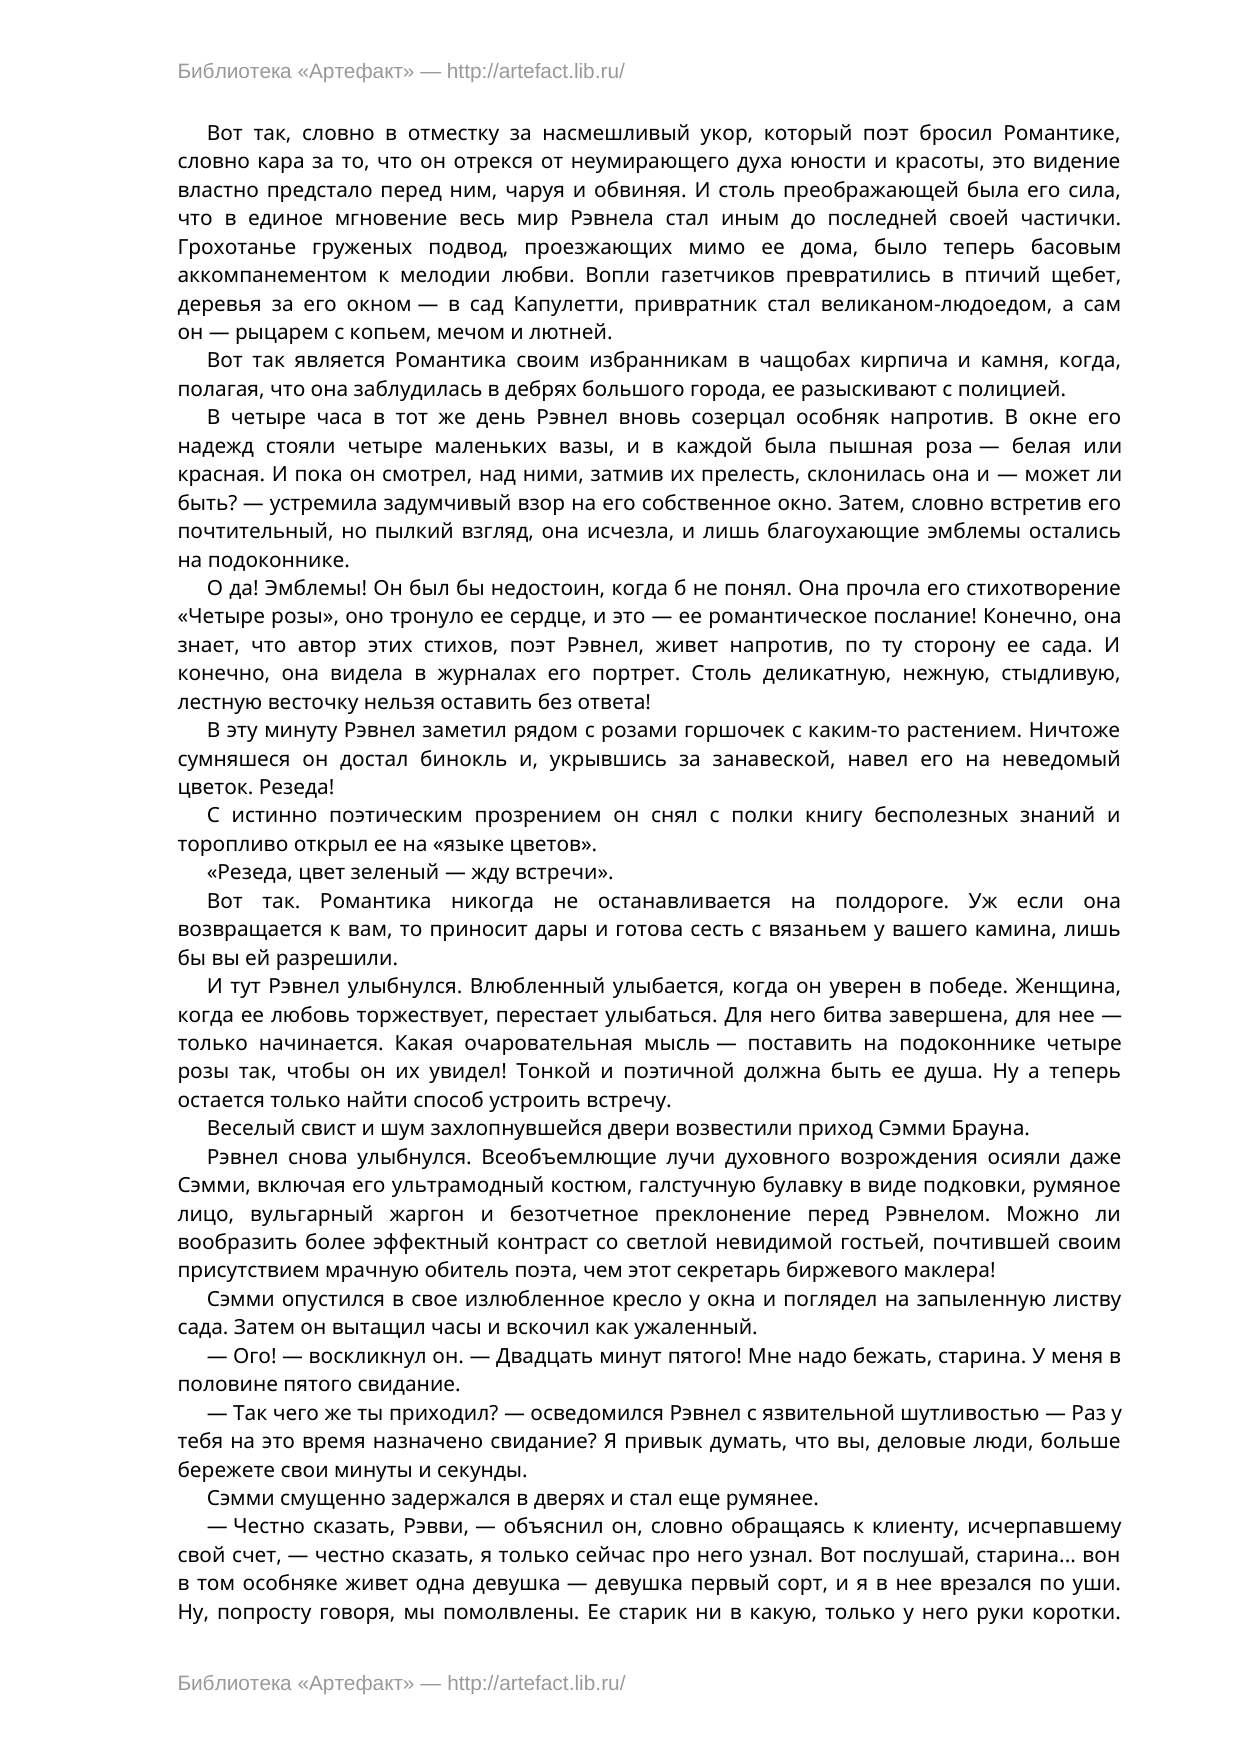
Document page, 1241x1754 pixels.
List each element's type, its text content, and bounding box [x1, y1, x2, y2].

text О да! Эмблемы! Он был бы недостоин, когда б не понял. Она прочла его стихотворение «Четыре розы», оно тронуло ее сердце, и это — ее романтическое послание! Конечно, она знает, что автор этих стихов, поэт Рэвнел, живет напротив, по ту сторону ее сада. И конечно, она видела в журналах его портрет. Столь деликатную, нежную, стыдливую, лестную весточку нельзя оставить без ответа! [177, 573, 1122, 715]
text С истинно поэтическим прозрением он снял с полки книгу бесполезных знаний и торопливо открыл ее на «языке цветов». [177, 801, 1122, 857]
text Сэмми опустился в свое излюбленное кресло у окна и поглядел на запыленную листву сада. Затем он вытащил часы и вскочил как ужаленный. [177, 1284, 1122, 1341]
text Вот так является Романтика своим избранникам в чащобах кирпича и камня, когда, полагая, что она заблудилась в дебрях большого города, ее разыскивают с полицией. [177, 346, 1122, 402]
text Веселый свист и шум захлопнувшейся двери возвестили приход Сэмми Брауна. [177, 1113, 1122, 1142]
text Сэмми смущенно задержался в дверях и стал еще румянее. [177, 1483, 1122, 1512]
text В эту минуту Рэвнел заметил рядом с розами горшочек с каким-то растением. Ничтоже сумняшеся он достал бинокль и, укрывшись за занавеской, навел его на неведомый цветок. Резеда! [177, 715, 1122, 801]
text Рэвнел снова улыбнулся. Всеобъемлющие лучи духовного возрождения осияли даже Сэмми, включая его ультрамодный костюм, галстучную булавку в виде подковки, румяное лицо, вульгарный жаргон и безотчетное преклонение перед Рэвнелом. Можно ли вообразить более эффектный контраст со светлой невидимой гостьей, почтившей своим присутствием мрачную обитель поэта, чем этот секретарь биржевого маклера! [177, 1142, 1122, 1284]
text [177, 1512, 1122, 1625]
text — Ого! — воскликнул он. — Двадцать минут пятого! Мне надо бежать, старина. У меня в половине пятого свидание. [177, 1341, 1122, 1398]
text — Так чего же ты приходил? — осведомился Рэвнел с язвительной шутливостью — Раз у тебя на это время назначено свидание? Я привык думать, что вы, деловые люди, больше бережете свои минуты и секунды. [177, 1398, 1122, 1483]
text Вот так, словно в отместку за насмешливый укор, который поэт бросил Романтике, словно кара за то, что он отрекся от неумирающего духа юности и красоты, это видение властно предстало перед ним, чаруя и обвиняя. И столь преображающей была его сила, что в единое мгновение весь мир Рэвнела стал иным до последней своей частички. Грохотанье груженых подвод, проезжающих мимо ее дома, было теперь басовым аккомпанементом к мелодии любви. Вопли газетчиков превратились в птичий щебет, деревья за его окном — в сад Капулетти, привратник стал великаном-людоедом, а сам он — рыцарем с копьем, мечом и лютней. [177, 118, 1122, 346]
text В четыре часа в тот же день Рэвнел вновь созерцал особняк напротив. В окне его надежд стояли четыре маленьких вазы, и в каждой была пышная роза — белая или красная. И пока он смотрел, над ними, затмив их прелесть, склонилась она и — может ли быть? — устремила задумчивый взор на его собственное окно. Затем, словно встретив его почтительный, но пылкий взгляд, она исчезла, и лишь благоухающие эмблемы остались на подоконнике. [177, 402, 1122, 573]
text «Резеда, цвет зеленый — жду встречи». [177, 857, 1122, 886]
text И тут Рэвнел улыбнулся. Влюбленный улыбается, когда он уверен в победе. Женщина, когда ее любовь торжествует, перестает улыбаться. Для него битва завершена, для нее — только начинается. Какая очаровательная мысль — поставить на подоконнике четыре розы так, чтобы он их увидел! Тонкой и поэтичной должна быть ее душа. Ну а теперь остается только найти способ устроить встречу. [177, 971, 1122, 1113]
text Вот так. Романтика никогда не останавливается на полдороге. Уж если она возвращается к вам, то приносит дары и готова сесть с вязаньем у вашего камина, лишь бы вы ей разрешили. [177, 886, 1122, 971]
